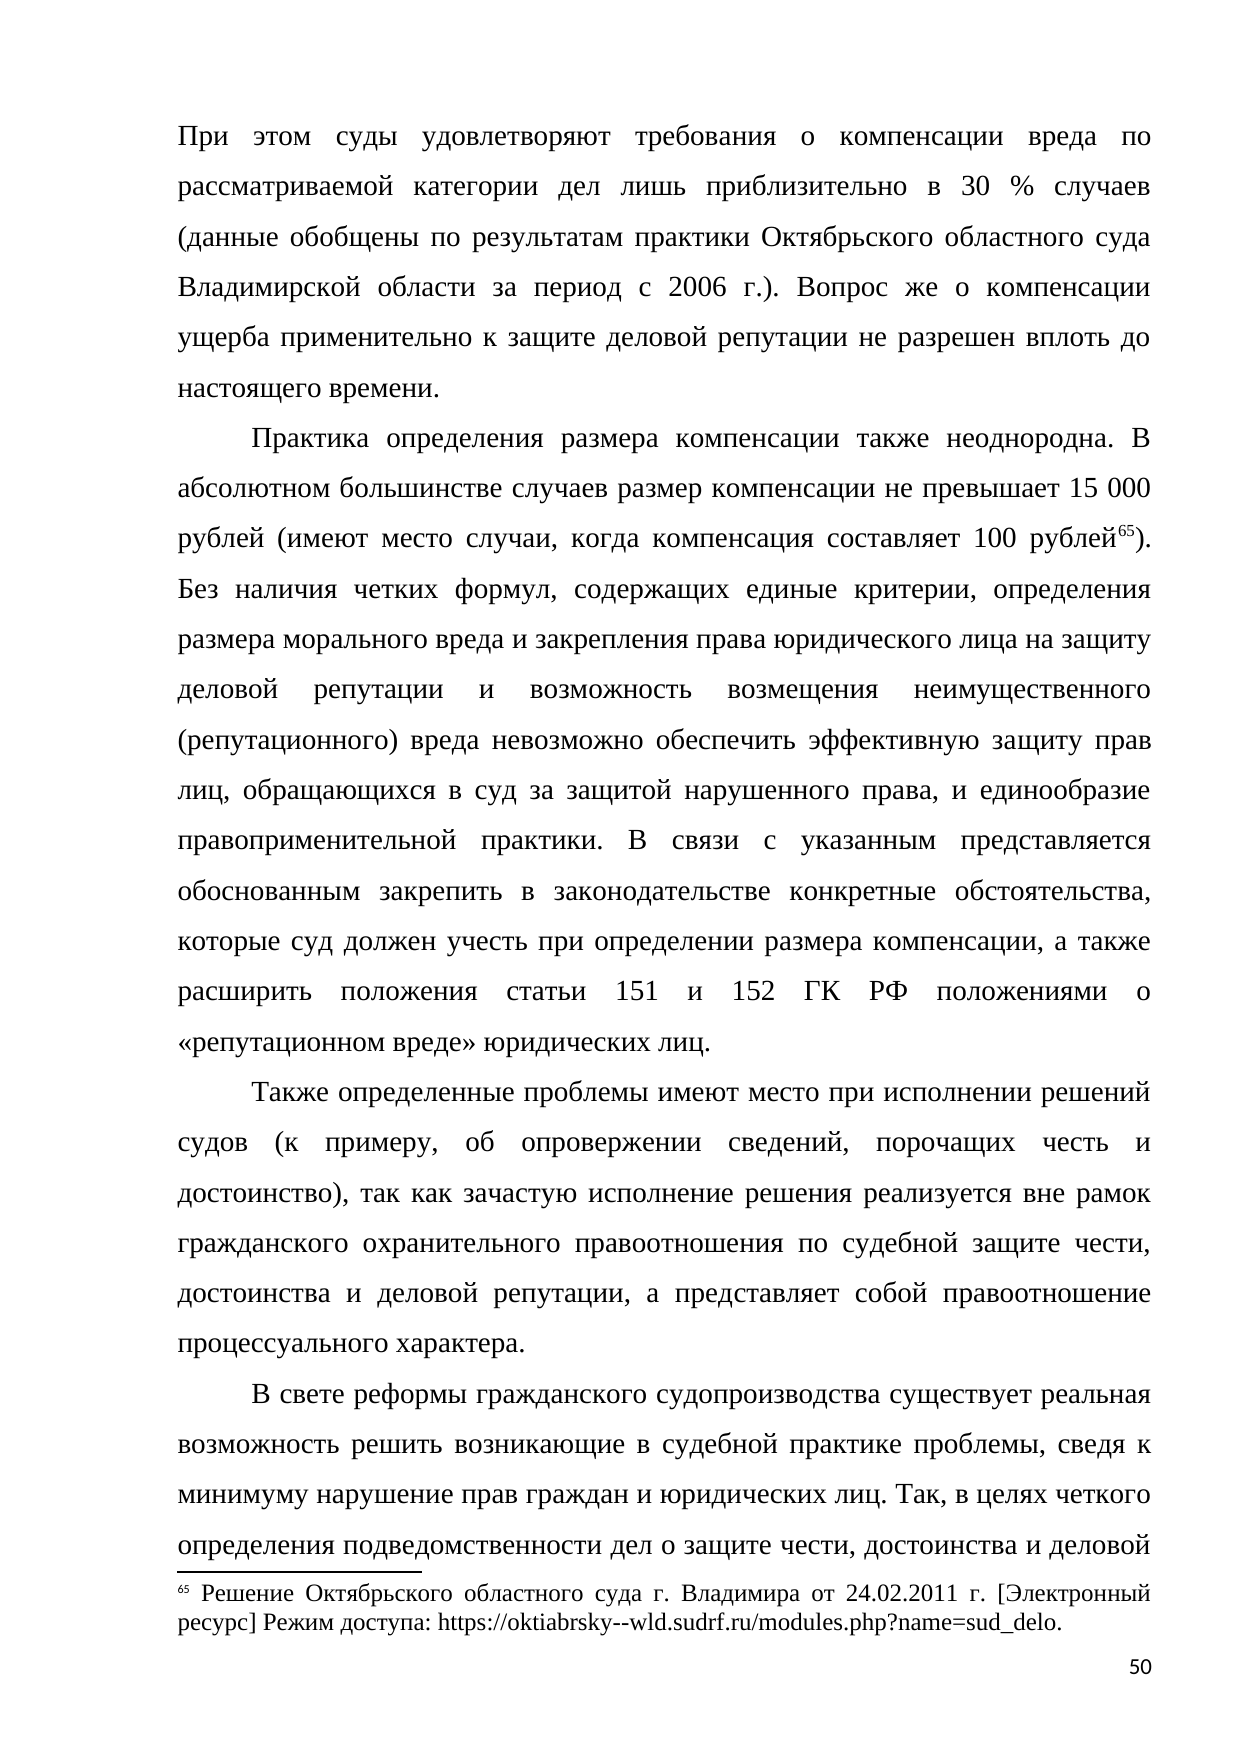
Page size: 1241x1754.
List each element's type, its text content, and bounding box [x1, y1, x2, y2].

text Также определенные проблемы имеют место при исполнении решений судов (к примеру, об опровержении сведений, порочащих честь и достоинство), так как зачастую исполнение решения реализуется вне рамок гражданского охранительного правоотношения по судебной защите чести, достоинства и деловой репутации, а представляет собой правоотношение процессуального характера. [177, 1074, 1152, 1359]
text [177, 1376, 1152, 1560]
text Практика определения размера компенсации также неоднородна. В абсолютном большинстве случаев размер компенсации не превышает 15 000 рублей (имеют место случаи, когда компенсация составляет 100 рублей). Без наличия четких формул, содержащих единые критерии, определения размера морального вреда и закрепления права юридического лица на защиту деловой репутации и возможность возмещения неимущественного (репутационного) вреда невозможно обеспечить эффективную защиту прав лиц, обращающихся в суд за защитой нарушенного права, и единообразие правоприменительной практики. В связи с указанным представляется обоснованным закрепить в законодательстве конкретные обстоятельства, которые суд должен учесть при определении размера компенсации, а также расширить положения статьи 151 и 152 ГК РФ положениями о «репутационном вреде» юридических лиц. [177, 420, 1152, 1057]
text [177, 118, 1152, 403]
